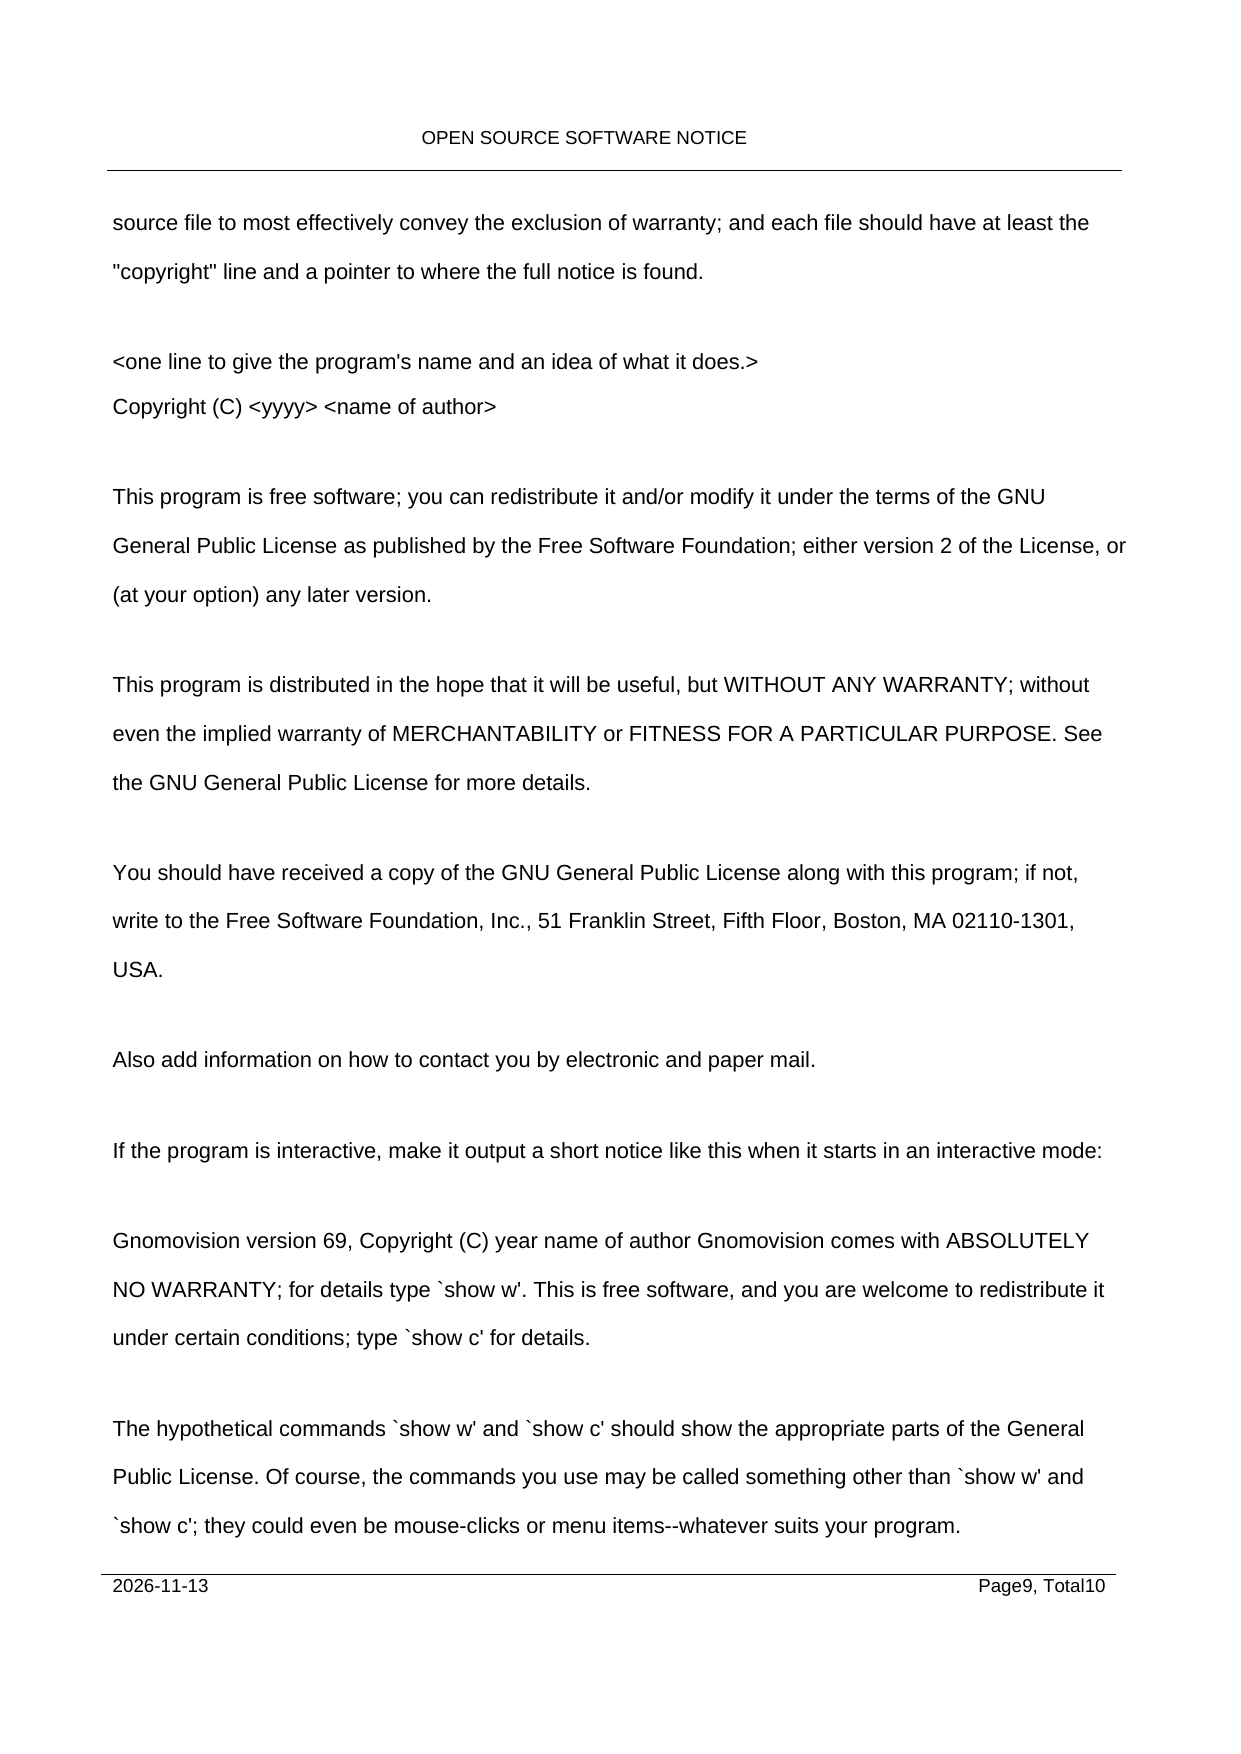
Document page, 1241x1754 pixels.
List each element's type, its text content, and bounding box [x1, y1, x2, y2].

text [112, 206, 1128, 288]
text This program is distributed in the hope that it will be useful, but WITHOUT ANY WARRANTY; without even the implied warranty of MERCHANTABILITY or FITNESS FOR A PARTICULAR PURPOSE. See the GNU General Public License for more details. [112, 668, 1128, 798]
text Gnomovision version 69, Copyright (C) year name of author Gnomovision comes with ABSOLUTELY NO WARRANTY; for details type `show w'. This is free software, and you are welcome to redistribute it under certain conditions; type `show c' for details. [112, 1224, 1128, 1354]
text This program is free software; you can redistribute it and/or modify it under the terms of the GNU General Public License as published by the Free Software Foundation; either version 2 of the License, or (at your option) any later version. [112, 481, 1128, 611]
text <one line to give the program's name and an idea of what it does.> [112, 345, 1128, 378]
text Copyright (C) <yyyy> <name of author> [112, 390, 1128, 423]
text If the program is interactive, make it output a short notice like this when it starts in an interactive mode: [112, 1134, 1128, 1166]
text You should have received a copy of the GNU General Public License along with this program; if not, write to the Free Software Foundation, Inc., 51 Franklin Street, Fifth Floor, Boston, MA 02110-1301, USA. [112, 856, 1128, 986]
text The hypothetical commands `show w' and `show c' should show the appropriate parts of the General Public License. Of course, the commands you use may be called something other than `show w' and `show c'; they could even be mouse-clicks or menu items--whatever suits your program. [112, 1412, 1128, 1542]
text Also add information on how to contact you by electronic and paper mail. [112, 1044, 1128, 1076]
